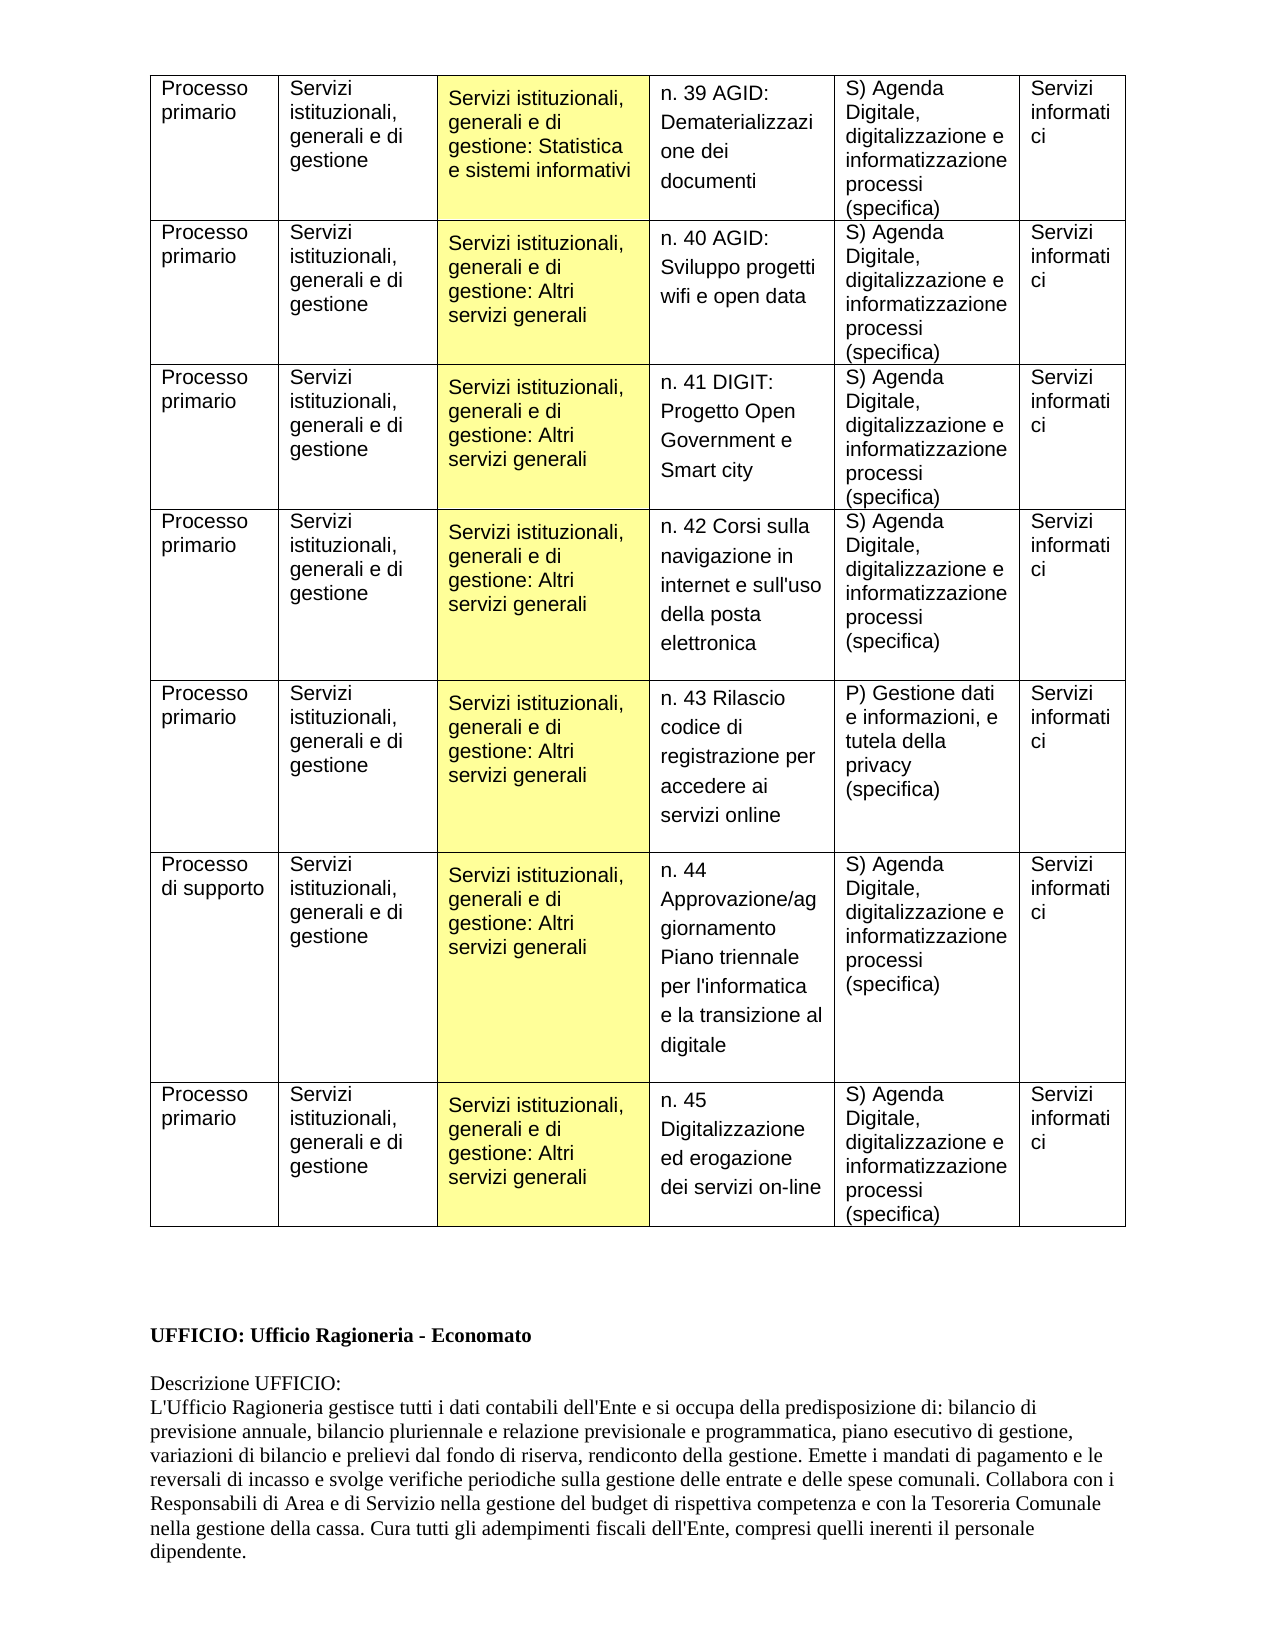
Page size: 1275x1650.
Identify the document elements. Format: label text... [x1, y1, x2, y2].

table_cell Servizi istituzionali, generali e di gestione [279, 365, 437, 508]
table_cell Servizi istituzionali, generali e di gestione: Altri servizi generali [438, 365, 649, 508]
table_cell S) Agenda Digitale, digitalizzazione e informatizzazione processi (specifica) [835, 853, 1019, 1081]
table_cell Servizi istituzionali, generali e di gestione [279, 1083, 437, 1226]
text Descrizione UFFICIO: [150, 1371, 1125, 1395]
table_cell Servizi informatici [1020, 76, 1125, 219]
table_cell Processo primario [151, 76, 278, 219]
table_cell Servizi informatici [1020, 1083, 1125, 1226]
table_cell Processo primario [151, 221, 278, 364]
table_cell n. 40 AGID: Sviluppo progetti wifi e open data [650, 221, 834, 364]
table_cell n. 41 DIGIT: Progetto Open Government e Smart city [650, 365, 834, 508]
table_cell S) Agenda Digitale, digitalizzazione e informatizzazione processi (specifica) [835, 365, 1019, 508]
text UFFICIO: Ufficio Ragioneria - Economato [150, 1323, 1125, 1347]
table_cell Processo primario [151, 365, 278, 508]
table_cell Servizi istituzionali, generali e di gestione: Altri servizi generali [438, 1083, 649, 1226]
table_cell n. 43 Rilascio codice di registrazione per accedere ai servizi online [650, 681, 834, 852]
table_cell Servizi informatici [1020, 365, 1125, 508]
table_cell Servizi istituzionali, generali e di gestione [279, 221, 437, 364]
table_cell Processo primario [151, 510, 278, 680]
table_cell Processo primario [151, 1083, 278, 1226]
table_cell n. 39 AGID: Dematerializzazione dei documenti [650, 76, 834, 219]
table_cell S) Agenda Digitale, digitalizzazione e informatizzazione processi (specifica) [835, 221, 1019, 364]
table_cell n. 42 Corsi sulla navigazione in internet e sull'uso della posta elettronica [650, 510, 834, 680]
table_cell Servizi istituzionali, generali e di gestione [279, 510, 437, 680]
table_cell n. 45 Digitalizzazione ed erogazione dei servizi on-line [650, 1083, 834, 1226]
table_cell Processo primario [151, 681, 278, 852]
table_cell Servizi informatici [1020, 853, 1125, 1081]
table_cell Processo di supporto [151, 853, 278, 1081]
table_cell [279, 76, 437, 219]
table_cell Servizi istituzionali, generali e di gestione [279, 853, 437, 1081]
table_cell Servizi istituzionali, generali e di gestione: Altri servizi generali [438, 221, 649, 364]
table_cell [438, 76, 649, 219]
table_cell Servizi istituzionali, generali e di gestione [279, 681, 437, 852]
text L'Ufficio Ragioneria gestisce tutti i dati contabili dell'Ente e si occupa della predisposizione di: bilancio di previsione annuale, bilancio pluriennale e relazione previsionale e programmatica, piano esecutivo di gestione, variazioni di bilancio e prelievi dal fondo di riserva, rendiconto della gestione. Emette i mandati di pagamento e le reversali di incasso e svolge verifiche periodiche sulla gestione delle entrate e delle spese comunali. Collabora con i Responsabili di Area e di Servizio nella gestione del budget di rispettiva competenza e con la Tesoreria Comunale nella gestione della cassa. Cura tutti gli adempimenti fiscali dell'Ente, compresi quelli inerenti il personale dipendente. [150, 1395, 1125, 1563]
table_cell Servizi informatici [1020, 681, 1125, 852]
table_cell P) Gestione dati e informazioni, e tutela della privacy (specifica) [835, 681, 1019, 852]
table_cell Servizi istituzionali, generali e di gestione: Altri servizi generali [438, 853, 649, 1081]
table_cell S) Agenda Digitale, digitalizzazione e informatizzazione processi (specifica) [835, 1083, 1019, 1226]
table_cell Servizi informatici [1020, 510, 1125, 680]
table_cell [835, 76, 1019, 219]
table_cell Servizi istituzionali, generali e di gestione: Altri servizi generali [438, 510, 649, 680]
table_cell S) Agenda Digitale, digitalizzazione e informatizzazione processi (specifica) [835, 510, 1019, 680]
table_cell n. 44 Approvazione/aggiornamento Piano triennale per l'informatica e la transizione al digitale [650, 853, 834, 1081]
table_cell Servizi istituzionali, generali e di gestione: Altri servizi generali [438, 681, 649, 852]
table_cell Servizi informatici [1020, 221, 1125, 364]
